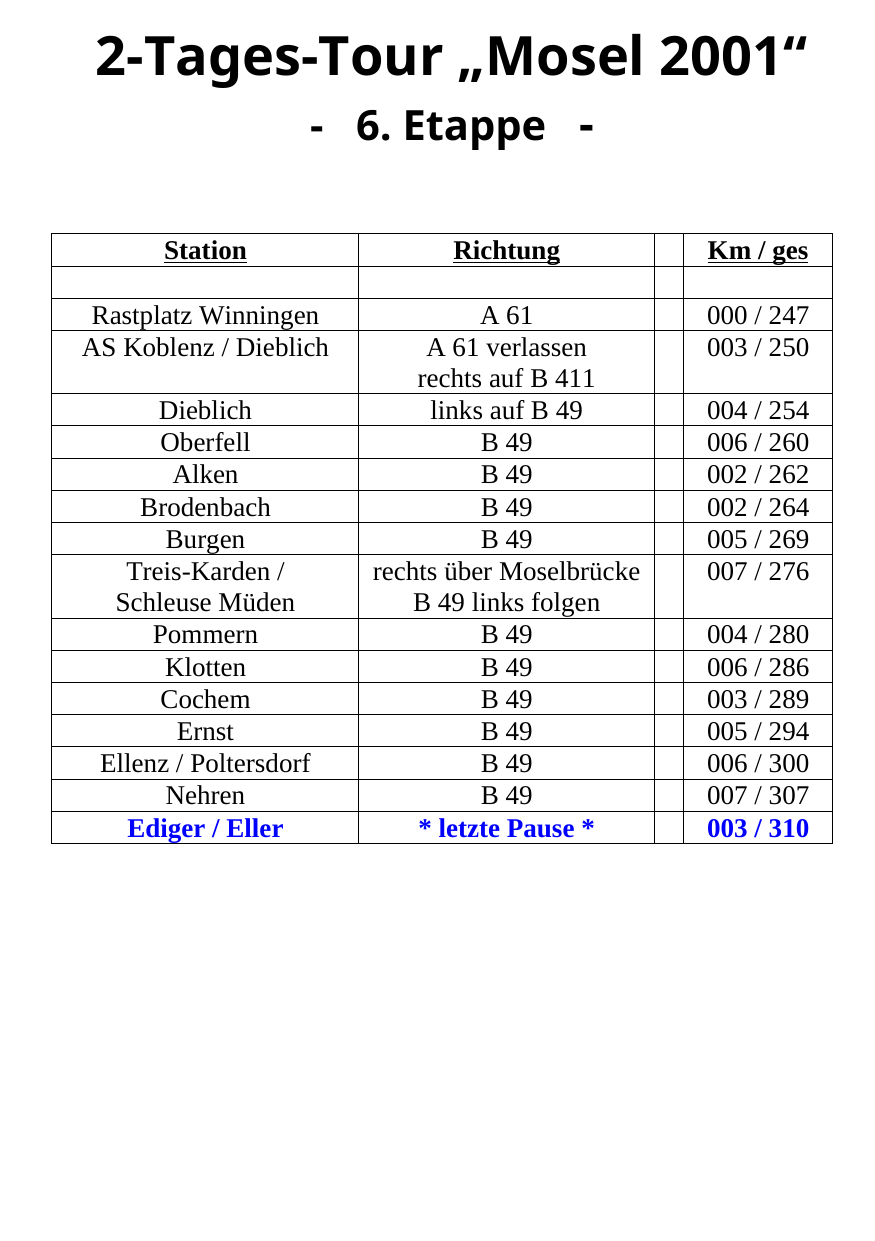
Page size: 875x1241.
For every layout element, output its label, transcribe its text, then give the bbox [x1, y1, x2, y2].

table_cell 006 / 286 [684, 651, 832, 682]
table_cell rechts über Moselbrücke B 49 links folgen [359, 555, 654, 617]
table_cell B 49 [359, 619, 654, 650]
table_cell Brodenbach [52, 491, 358, 522]
table_cell 007 / 307 [684, 780, 832, 811]
table_cell 006 / 300 [684, 747, 832, 778]
table_cell [655, 491, 683, 522]
table_cell 007 / 276 [684, 555, 832, 617]
table_cell [655, 459, 683, 490]
table_cell 003 / 250 [684, 331, 832, 393]
table_cell 004 / 254 [684, 394, 832, 425]
table_cell AS Koblenz / Dieblich [52, 331, 358, 393]
table_cell [655, 267, 683, 298]
table_cell [655, 299, 683, 330]
table_cell B 49 [359, 683, 654, 714]
table_cell [655, 394, 683, 425]
table_cell links auf B 49 [359, 394, 654, 425]
table_cell [52, 267, 358, 298]
table_cell [655, 747, 683, 778]
table_cell [655, 715, 683, 746]
table_cell [655, 331, 683, 393]
table_cell 003 / 310 [684, 812, 832, 843]
table_cell A 61 verlassen rechts auf B 411 [359, 331, 654, 393]
table_cell Rastplatz Winningen [52, 299, 358, 330]
table_cell Treis-Karden / Schleuse Müden [52, 555, 358, 617]
table_cell 002 / 264 [684, 491, 832, 522]
table_header Km / ges [684, 234, 832, 266]
table_cell B 49 [359, 780, 654, 811]
table_cell B 49 [359, 651, 654, 682]
table_cell Ediger / Eller [52, 812, 358, 843]
table_header Richtung [359, 234, 654, 266]
table_cell [655, 426, 683, 458]
table_cell 005 / 294 [684, 715, 832, 746]
table_cell [655, 523, 683, 554]
table_cell [655, 651, 683, 682]
table_cell B 49 [359, 491, 654, 522]
table_cell A 61 [359, 299, 654, 330]
table_cell 000 / 247 [684, 299, 832, 330]
table_cell 006 / 260 [684, 426, 832, 458]
table_cell [655, 683, 683, 714]
table_cell * letzte Pause * [359, 812, 654, 843]
table_cell Ernst [52, 715, 358, 746]
table_cell B 49 [359, 459, 654, 490]
table_cell Ellenz / Poltersdorf [52, 747, 358, 778]
table_cell B 49 [359, 715, 654, 746]
table_cell 003 / 289 [684, 683, 832, 714]
text 2-Tages-Tour „Mosel 2001“ [59, 18, 844, 91]
table_cell Dieblich [52, 394, 358, 425]
table_cell [655, 780, 683, 811]
table_cell [655, 619, 683, 650]
table_cell B 49 [359, 747, 654, 778]
table_cell B 49 [359, 426, 654, 458]
table_header Station [52, 234, 358, 266]
table_cell [655, 812, 683, 843]
table_cell Pommern [52, 619, 358, 650]
table_cell Klotten [52, 651, 358, 682]
table_cell [359, 267, 654, 298]
table_cell 005 / 269 [684, 523, 832, 554]
table_cell Alken [52, 459, 358, 490]
table_cell Cochem [52, 683, 358, 714]
table_cell Nehren [52, 780, 358, 811]
table_header [655, 234, 683, 266]
table_cell Burgen [52, 523, 358, 554]
table_cell Oberfell [52, 426, 358, 458]
text - 6. Etappe - [59, 91, 844, 154]
table_cell B 49 [359, 523, 654, 554]
table_cell 004 / 280 [684, 619, 832, 650]
table_cell [655, 555, 683, 617]
table_cell 002 / 262 [684, 459, 832, 490]
table_cell [684, 267, 832, 298]
